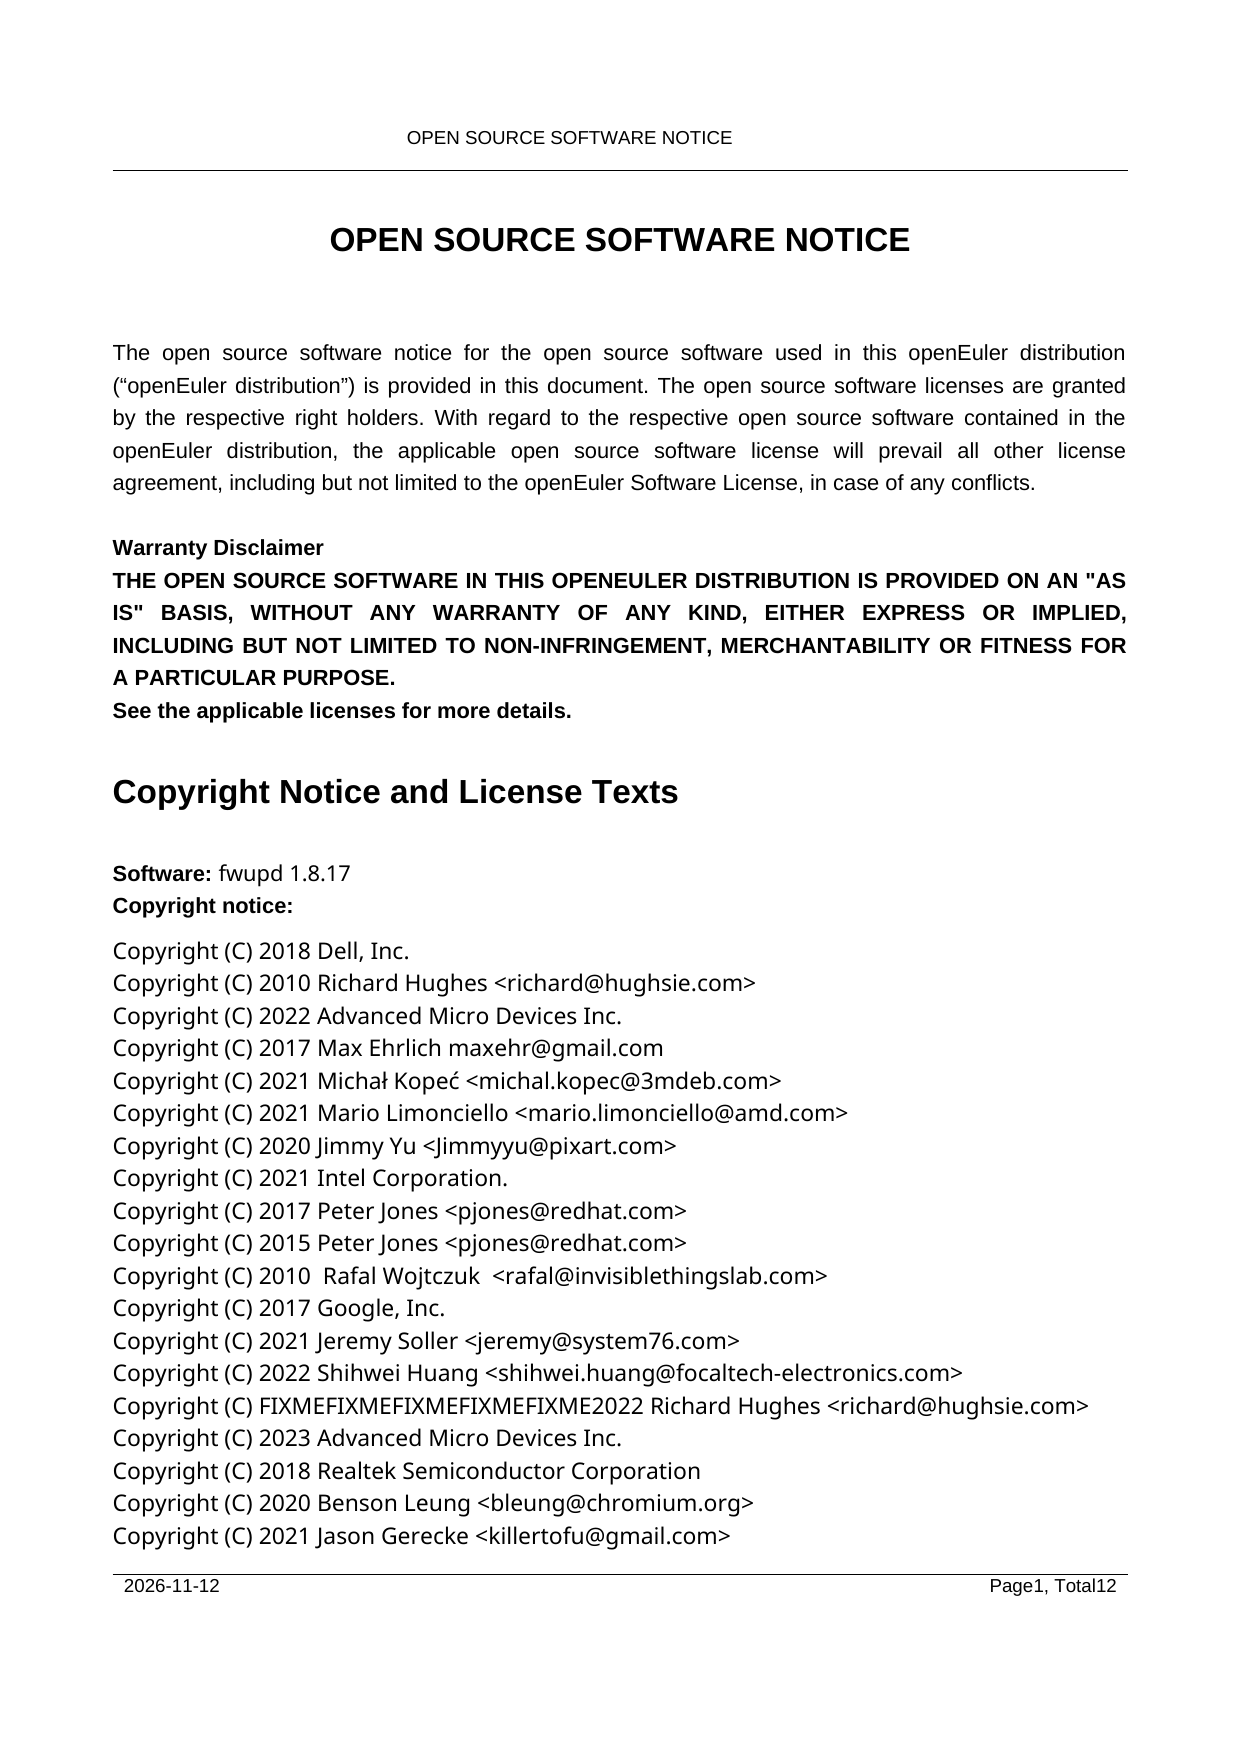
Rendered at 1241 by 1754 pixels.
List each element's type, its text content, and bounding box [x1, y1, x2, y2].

text Warranty Disclaimer [112, 531, 1128, 564]
text The open source software notice for the open source software used in this openEuler distribution (“openEuler distribution”) is provided in this document. The open source software licenses are granted by the respective right holders. With regard to the respective open source software contained in the openEuler distribution, the applicable open source software license will prevail all other license agreement, including but not limited to the openEuler Software License, in case of any conflicts. [112, 336, 1128, 499]
text Copyright notice: [112, 889, 1128, 921]
text Copyright Notice and License Texts [112, 759, 1128, 824]
text OPEN SOURCE SOFTWARE NOTICE [112, 206, 1128, 271]
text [112, 934, 1128, 1551]
text THE OPEN SOURCE SOFTWARE IN THIS OPENEULER DISTRIBUTION IS PROVIDED ON AN "AS IS" BASIS, WITHOUT ANY WARRANTY OF ANY KIND, EITHER EXPRESS OR IMPLIED, INCLUDING BUT NOT LIMITED TO NON-INFRINGEMENT, MERCHANTABILITY OR FITNESS FOR A PARTICULAR PURPOSE. See the applicable licenses for more details. [112, 564, 1128, 726]
title Software: fwupd 1.8.17 [112, 856, 1128, 889]
